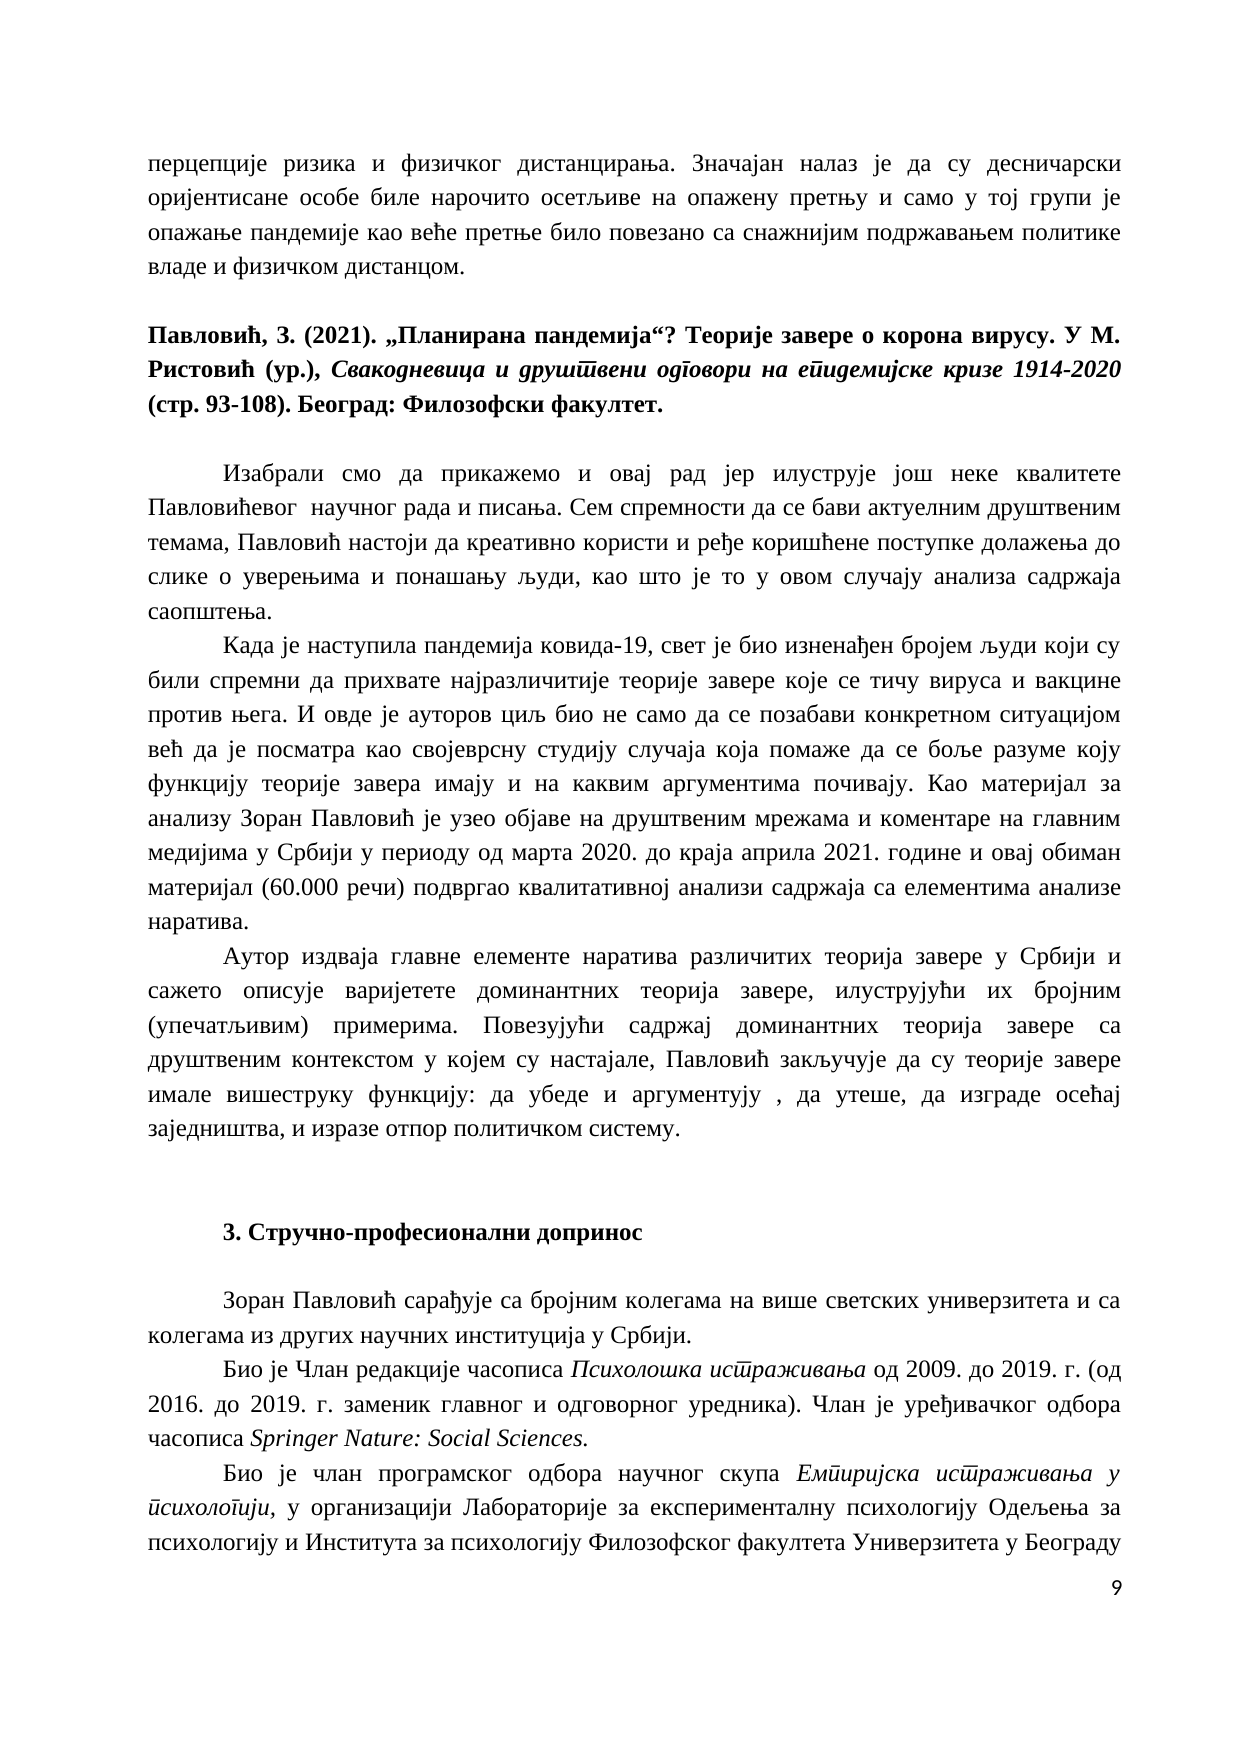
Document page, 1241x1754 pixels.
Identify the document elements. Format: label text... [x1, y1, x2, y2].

text Био је Члан редакције часописа Психолошка истраживања од 2009. до 2019. г. (од 2016. до 2019. г. заменик главног и одговорног уредника). Члан је уређивачког одбора часописа Springer Nature: Social Sciences. [148, 1354, 1122, 1452]
text Изабрали смо да прикажемо и овај рад јер илуструје још неке квалитете Павловићевог научног рада и писања. Сем спремности да се бави актуелним друштвеним темама, Павловић настоји да креативно користи и ређе коришћене поступке долажења до слике о уверењима и понашању људи, као што је то у овом случају анализа садржаја саопштења. [148, 458, 1122, 625]
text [148, 1458, 1122, 1556]
text Зоран Павловић сарађује са бројним колегама на више светских универзитета и са колегама из других научних институција у Србији. [148, 1286, 1122, 1349]
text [148, 148, 1122, 280]
text Аутор издваја главне елементе наратива различитих теорија завере у Србији и сажето описује варијетете доминантних теорија завере, илуструјући их бројним (упечатљивим) примерима. Повезујући садржај доминантних теорија завере са друштвеним контекстом у којем су настајале, Павловић закључује да су теорије завере имале вишеструку функцију: да убеде и аргументују , да утеше, да изграде осећај заједништва, и изразе отпор политичком систему. [148, 941, 1122, 1142]
text 3. Стручно-професионални допринос [148, 1217, 1122, 1245]
text Павловић, З. (2021). „Планирана пандемија“? Теорије завере о корона вирусу. У М. Ристовић (ур.), Свакодневица и друштвени одговори на епидемијске кризе 1914-2020 (стр. 93-108). Београд: Филозофски факултет. [148, 320, 1122, 418]
text Када је наступила пандемија ковида-19, свет је био изненађен бројем људи који су били спремни да прихвате најразличитије теорије завере које се тичу вируса и вакцине против њега. И овде је ауторов циљ био не само да се позабави конкретном ситуацијом већ да је посматра као својеврсну студију случаја која помаже да се боље разуме коју функцију теорије завера имају и на каквим аргументима почивају. Као материјал за анализу Зоран Павловић је узео објаве на друштвеним мрежама и коментаре на главним медијима у Србији у периоду од марта 2020. до краја априла 2021. године и овај обиман материјал (60.000 речи) подвргао квалитативној анализи садржаја са елементима анализе наратива. [148, 630, 1122, 935]
